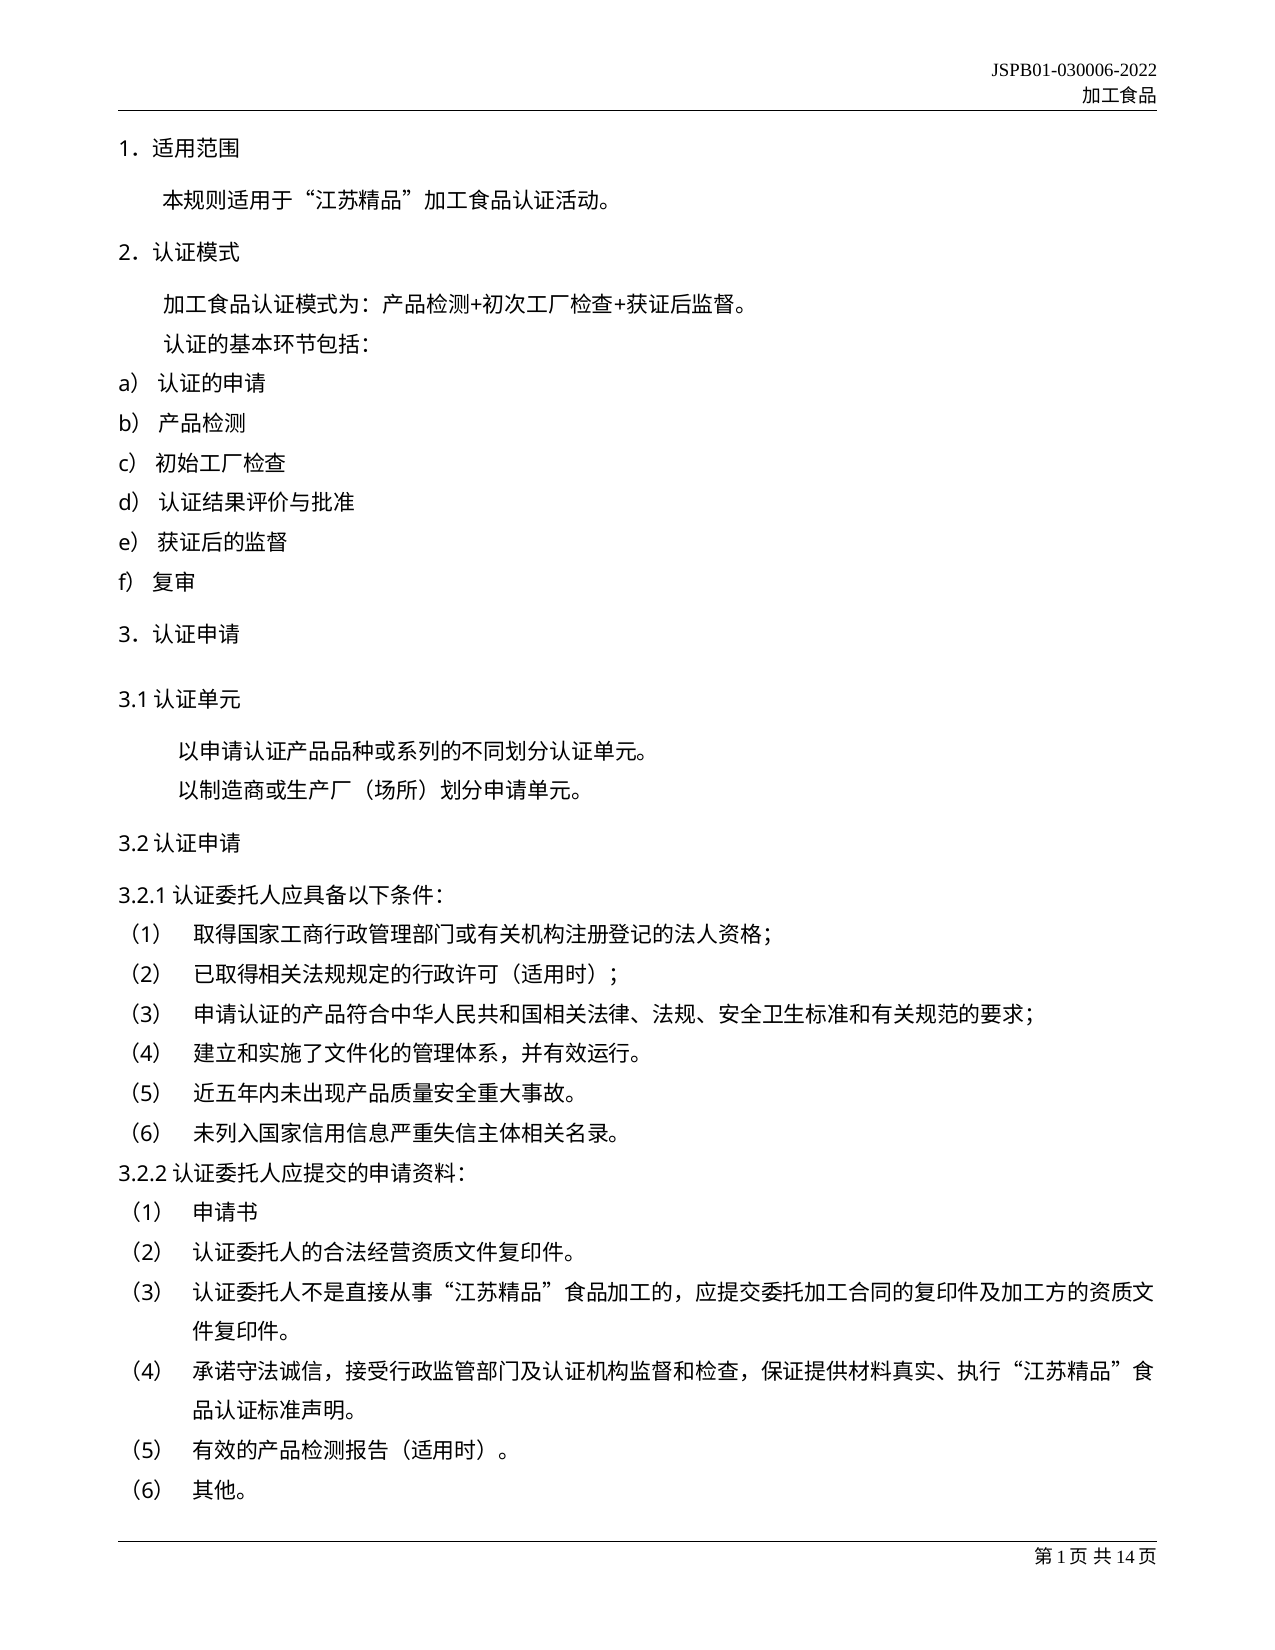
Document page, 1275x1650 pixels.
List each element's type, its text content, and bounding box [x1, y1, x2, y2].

list 认证委托人的合法经营资质文件复印件。 [119, 1235, 1157, 1267]
text 3.1认证单元 [118, 682, 1157, 713]
list 1．适用范围 [118, 131, 1157, 162]
list 3．认证申请 [118, 617, 1157, 649]
list 其他。 [119, 1473, 1157, 1504]
list 申请书 [119, 1195, 1157, 1227]
text e） 获证后的监督 [118, 525, 1157, 557]
list 有效的产品检测报告（适用时）。 [119, 1433, 1157, 1465]
text 本规则适用于“江苏精品”加工食品认证活动。 [118, 183, 1157, 214]
text 3.2认证申请 [118, 826, 1157, 857]
text f） 复审 [118, 565, 1157, 597]
text a） 认证的申请 [118, 366, 1157, 398]
list 未列入国家信用信息严重失信主体相关名录。 [118, 1116, 1157, 1148]
text 以申请认证产品品种或系列的不同划分认证单元。 [177, 734, 1157, 766]
text 认证的基本环节包括： [118, 327, 1157, 358]
list 申请认证的产品符合中华人民共和国相关法律、法规、安全卫生标准和有关规范的要求； [118, 997, 1157, 1028]
list 承诺守法诚信，接受行政监管部门及认证机构监督和检查，保证提供材料真实、执行“江苏精品”食品认证标准声明。 [119, 1354, 1157, 1425]
text c） 初始工厂检查 [118, 446, 1157, 477]
text 3.2.2认证委托人应提交的申请资料： [118, 1156, 1157, 1187]
list 认证委托人不是直接从事“江苏精品”食品加工的，应提交委托加工合同的复印件及加工方的资质文件复印件。 [119, 1274, 1157, 1346]
list 2．认证模式 [118, 235, 1157, 267]
text b） 产品检测 [118, 406, 1157, 438]
list 近五年内未出现产品质量安全重大事故。 [118, 1076, 1157, 1108]
text 加工食品认证模式为：产品检测+初次工厂检查+获证后监督。 [118, 287, 1157, 319]
list 已取得相关法规规定的行政许可（适用时）； [118, 957, 1157, 989]
list 建立和实施了文件化的管理体系，并有效运行。 [118, 1036, 1157, 1068]
text d） 认证结果评价与批准 [118, 485, 1157, 517]
text 3.2.1认证委托人应具备以下条件： [118, 878, 1157, 909]
text 以制造商或生产厂（场所）划分申请单元。 [177, 773, 1157, 805]
list 取得国家工商行政管理部门或有关机构注册登记的法人资格； [118, 917, 1157, 949]
